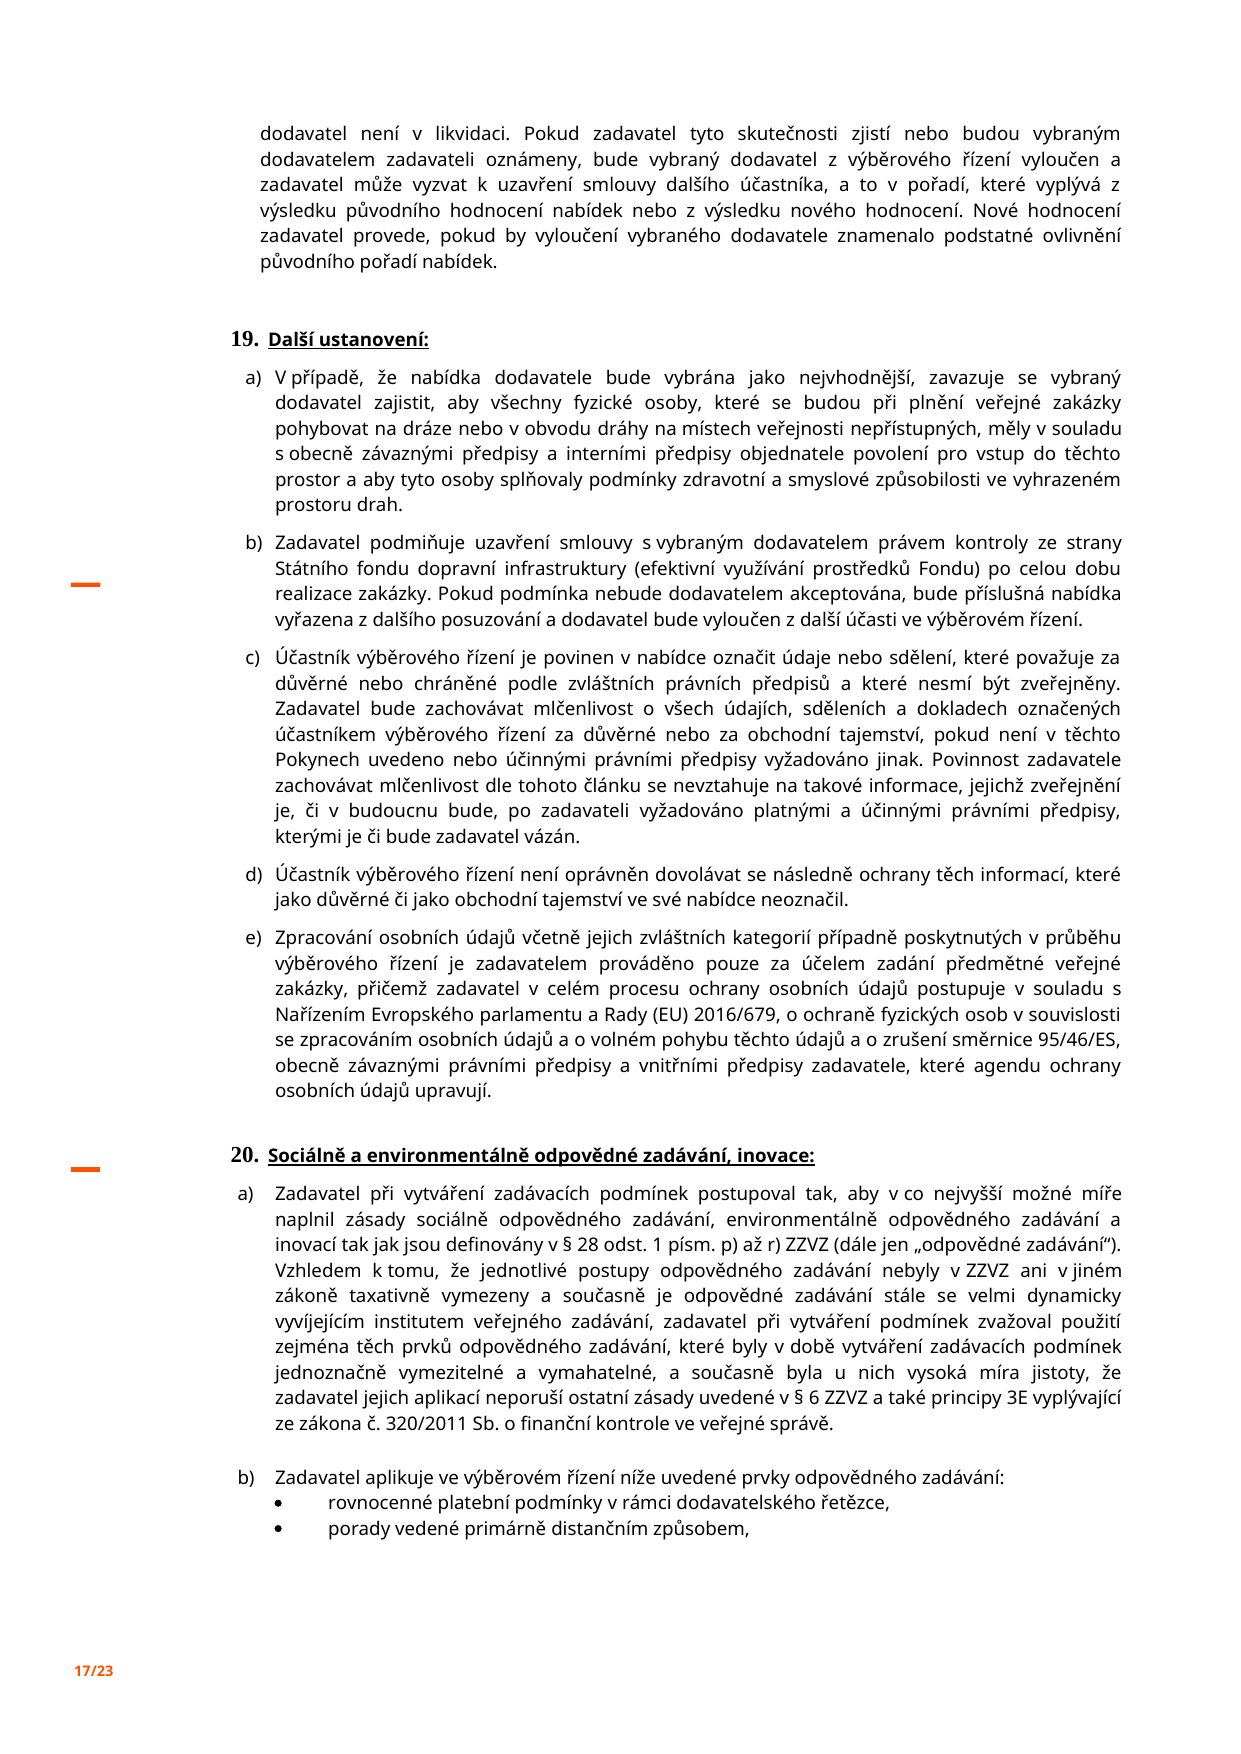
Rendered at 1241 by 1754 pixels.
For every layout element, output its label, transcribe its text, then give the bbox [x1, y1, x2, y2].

text porady vedené primárně distančním způsobem, [275, 1515, 1122, 1541]
list Sociálně a environmentálně odpovědné zadávání, inovace: [230, 1141, 1122, 1168]
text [260, 121, 1122, 274]
list Zadavatel aplikuje ve výběrovém řízení níže uvedené prvky odpovědného zadávání: [237, 1464, 1122, 1489]
list Zadavatel při vytváření zadávacích podmínek postupoval tak, aby v co nejvyšší možné míře naplnil zásady sociálně odpovědného zadávání, environmentálně odpovědného zadávání a inovací tak jak jsou definovány v § 28 odst. 1 písm. p) až r) ZZVZ (dále jen „odpovědné zadávání“). Vzhledem k tomu, že jednotlivé postupy odpovědného zadávání nebyly v ZZVZ ani v jiném zákoně taxativně vymezeny a současně je odpovědné zadávání stále se velmi dynamicky vyvíjejícím institutem veřejného zadávání, zadavatel při vytváření podmínek zvažoval použití zejména těch prvků odpovědného zadávání, které byly v době vytváření zadávacích podmínek jednoznačně vymezitelné a vymahatelné, a současně byla u nich vysoká míra jistoty, že zadavatel jejich aplikací neporuší ostatní zásady uvedené v § 6 ZZVZ a také principy 3E vyplývající ze zákona č. 320/2011 Sb. o finanční kontrole ve veřejné správě. [237, 1180, 1122, 1436]
list Zpracování osobních údajů včetně jejich zvláštních kategorií případně poskytnutých v průběhu výběrového řízení je zadavatelem prováděno pouze za účelem zadání předmětné veřejné zakázky, přičemž zadavatel v celém procesu ochrany osobních údajů postupuje v souladu s Nařízením Evropského parlamentu a Rady (EU) 2016/679, o ochraně fyzických osob v souvislosti se zpracováním osobních údajů a o volném pohybu těchto údajů a o zrušení směrnice 95/46/ES, obecně závaznými právními předpisy a vnitřními předpisy zadavatele, které agendu ochrany osobních údajů upravují. [245, 924, 1122, 1103]
list V případě, že nabídka dodavatele bude vybrána jako nejvhodnější, zavazuje se vybraný dodavatel zajistit, aby všechny fyzické osoby, které se budou při plnění veřejné zakázky pohybovat na dráze nebo v obvodu dráhy na místech veřejnosti nepřístupných, měly v souladu s obecně závaznými předpisy a interními předpisy objednatele povolení pro vstup do těchto prostor a aby tyto osoby splňovaly podmínky zdravotní a smyslové způsobilosti ve vyhrazeném prostoru drah. [245, 364, 1122, 517]
list Účastník výběrového řízení není oprávněn dovolávat se následně ochrany těch informací, které jako důvěrné či jako obchodní tajemství ve své nabídce neoznačil. [245, 861, 1122, 912]
text rovnocenné platební podmínky v rámci dodavatelského řetězce, [275, 1489, 1122, 1515]
list Zadavatel podmiňuje uzavření smlouvy s vybraným dodavatelem právem kontroly ze strany Státního fondu dopravní infrastruktury (efektivní využívání prostředků Fondu) po celou dobu realizace zakázky. Pokud podmínka nebude dodavatelem akceptována, bude příslušná nabídka vyřazena z dalšího posuzování a dodavatel bude vyloučen z další účasti ve výběrovém řízení. [245, 530, 1122, 632]
list Účastník výběrového řízení je povinen v nabídce označit údaje nebo sdělení, které považuje za důvěrné nebo chráněné podle zvláštních právních předpisů a které nesmí být zveřejněny. Zadavatel bude zachovávat mlčenlivost o všech údajích, sděleních a dokladech označených účastníkem výběrového řízení za důvěrné nebo za obchodní tajemství, pokud není v těchto Pokynech uvedeno nebo účinnými právními předpisy vyžadováno jinak. Povinnost zadavatele zachovávat mlčenlivost dle tohoto článku se nevztahuje na takové informace, jejichž zveřejnění je, či v budoucnu bude, po zadavateli vyžadováno platnými a účinnými právními předpisy, kterými je či bude zadavatel vázán. [245, 644, 1122, 848]
list Další ustanovení: [230, 325, 1122, 352]
